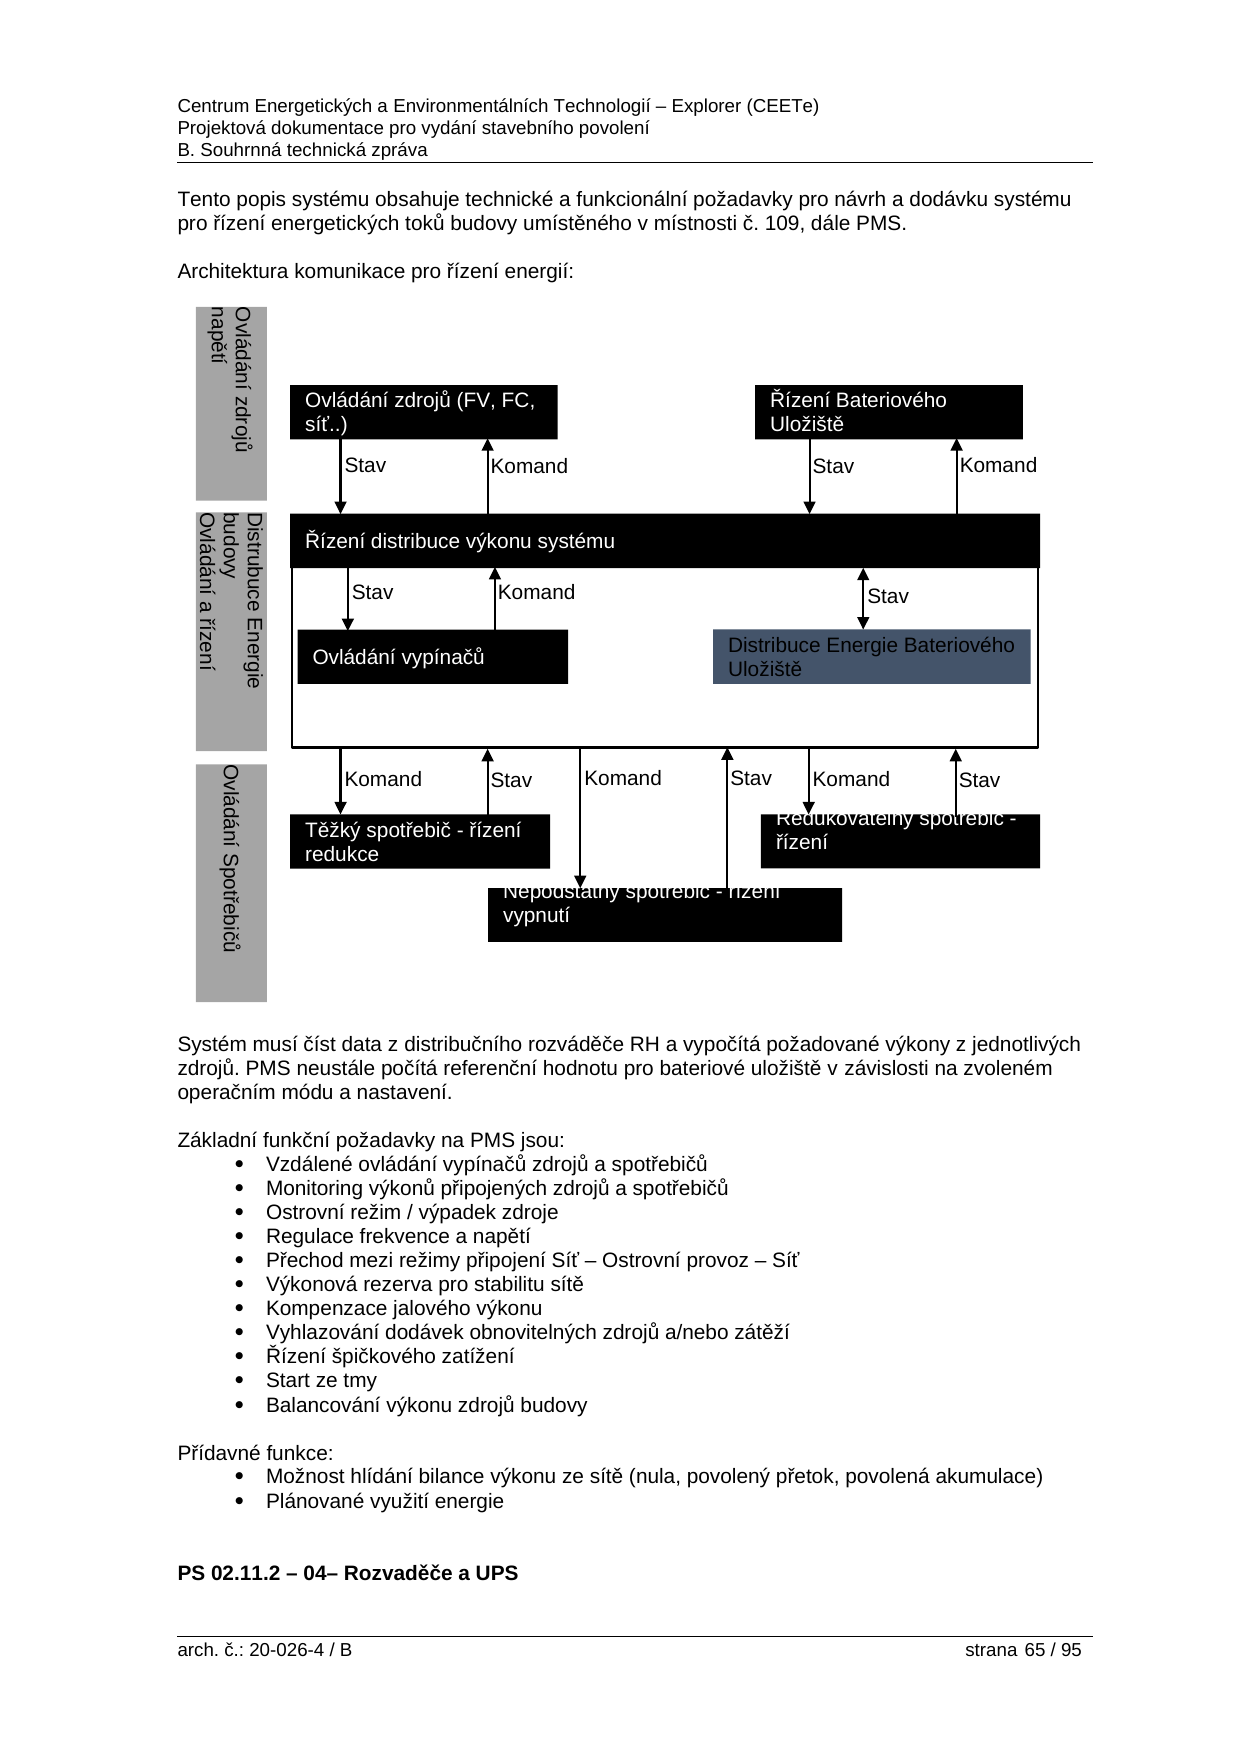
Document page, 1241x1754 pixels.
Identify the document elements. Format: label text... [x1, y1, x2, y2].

list Monitoring výkonů připojených zdrojů a spotřebičů [236, 1176, 1093, 1200]
text Tento popis systému obsahuje technické a funkcionální požadavky pro návrh a dodávku systému pro řízení energetických toků budovy umístěného v místnosti č. 109, dále PMS. [177, 187, 1093, 235]
text Systém musí číst data z distribučního rozváděče RH a vypočítá požadované výkony z jednotlivých zdrojů. PMS neustále počítá referenční hodnotu pro bateriové uložiště v závislosti na zvoleném operačním módu a nastavení. [177, 1032, 1093, 1104]
list Ostrovní režim / výpadek zdroje [236, 1200, 1093, 1224]
text Základní funkční požadavky na PMS jsou: [177, 1128, 1093, 1152]
text Architektura komunikace pro řízení energií: [177, 259, 1093, 283]
list Plánované využití energie [236, 1488, 1093, 1512]
list Výkonová rezerva pro stabilitu sítě [236, 1272, 1093, 1296]
list Možnost hlídání bilance výkonu ze sítě (nula, povolený přetok, povolená akumulace) [236, 1464, 1093, 1488]
text Přídavné funkce: [177, 1440, 1093, 1464]
list Start ze tmy [236, 1368, 1093, 1392]
list Vyhlazování dodávek obnovitelných zdrojů a/nebo zátěží [236, 1320, 1093, 1344]
list Přechod mezi režimy připojení Síť – Ostrovní provoz – Síť [236, 1248, 1093, 1272]
list Kompenzace jalového výkonu [236, 1296, 1093, 1320]
list Vzdálené ovládání vypínačů zdrojů a spotřebičů [236, 1152, 1093, 1176]
text PS 02.11.2 – 04– Rozvaděče a UPS [177, 1560, 1093, 1584]
list Řízení špičkového zatížení [236, 1344, 1093, 1368]
list Balancování výkonu zdrojů budovy [236, 1392, 1093, 1416]
list Regulace frekvence a napětí [236, 1224, 1093, 1248]
